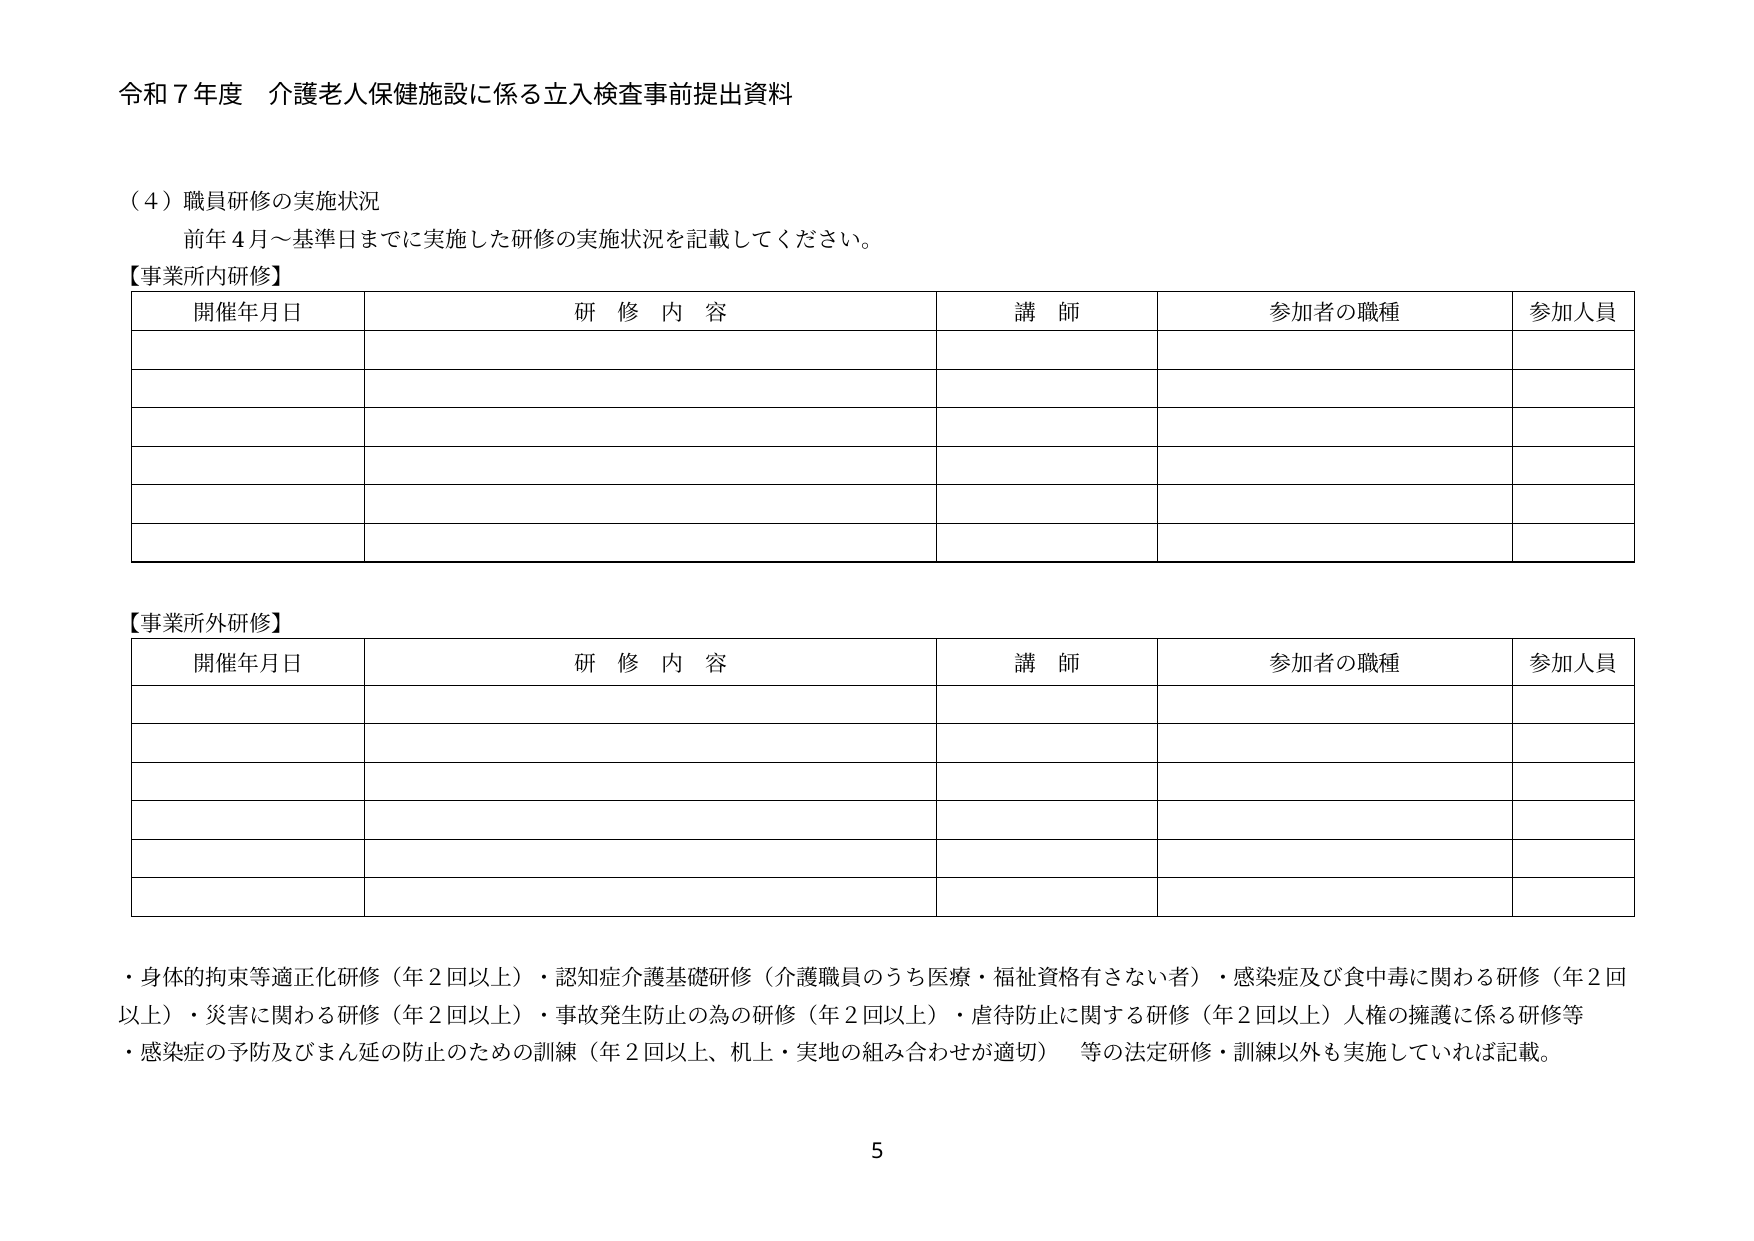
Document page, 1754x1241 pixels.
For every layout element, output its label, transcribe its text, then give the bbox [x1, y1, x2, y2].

table_cell [1513, 331, 1634, 369]
table_cell [937, 724, 1157, 762]
table_cell [937, 485, 1157, 523]
table_cell [1513, 686, 1634, 723]
table_cell [365, 447, 936, 484]
table_cell [937, 840, 1157, 877]
table_cell [1513, 724, 1634, 762]
text 【事業所外研修】 [118, 600, 1636, 637]
table_cell [937, 801, 1157, 839]
table_header 参加者の職種 [1158, 292, 1512, 330]
table_cell [1513, 801, 1634, 839]
table_cell [937, 763, 1157, 800]
table_cell [132, 840, 364, 877]
table_cell [1513, 485, 1634, 523]
table_cell [937, 331, 1157, 369]
table_cell [365, 485, 936, 523]
table_cell [937, 447, 1157, 484]
table_cell [1158, 840, 1512, 877]
table_header 講 師 [937, 292, 1157, 330]
table_cell [1513, 763, 1634, 800]
table_cell [132, 370, 364, 407]
table_cell [937, 370, 1157, 407]
table_cell [365, 524, 936, 561]
table_header 参加者の職種 [1158, 639, 1512, 684]
table_cell [132, 763, 364, 800]
table_header 参加人員 [1513, 292, 1634, 330]
table_cell [1158, 524, 1512, 561]
table_cell [365, 331, 936, 369]
table_cell [1513, 408, 1634, 446]
table_cell [1158, 408, 1512, 446]
table_cell [1513, 840, 1634, 877]
table_cell [365, 686, 936, 723]
table_cell [1158, 686, 1512, 723]
table_cell [1158, 370, 1512, 407]
table_cell [132, 331, 364, 369]
table_cell [132, 686, 364, 723]
table_cell [1158, 763, 1512, 800]
text 前年4月～基準日までに実施した研修の実施状況を記載してください。 [118, 216, 1636, 253]
table_cell [365, 763, 936, 800]
table_cell [1158, 878, 1512, 916]
table_header 研 修 内 容 [365, 639, 936, 684]
text 【事業所内研修】 [118, 253, 1636, 291]
table_cell [132, 801, 364, 839]
table_cell [1513, 370, 1634, 407]
table_cell [365, 878, 936, 916]
table_cell [365, 801, 936, 839]
table_cell [365, 408, 936, 446]
table_cell [365, 724, 936, 762]
table_cell [132, 447, 364, 484]
text ・身体的拘束等適正化研修（年２回以上）・認知症介護基礎研修（介護職員のうち医療・福祉資格有さない者）・感染症及び食中毒に関わる研修（年２回以上）・災害に関わる研修（年２回以上）・事故発生防止の為の研修（年２回以上）・虐待防止に関する研修（年２回以上）人権の擁護に係る研修等 [118, 954, 1636, 1029]
table_cell [1158, 447, 1512, 484]
table_header 講 師 [937, 639, 1157, 684]
table_cell [132, 524, 364, 561]
text ・感染症の予防及びまん延の防止のための訓練（年２回以上、机上・実地の組み合わせが適切） 等の法定研修・訓練以外も実施していれば記載。 [118, 1029, 1636, 1067]
table_cell [1158, 485, 1512, 523]
table_cell [132, 485, 364, 523]
table_cell [132, 878, 364, 916]
table_cell [937, 524, 1157, 561]
table_cell [1513, 447, 1634, 484]
table_header 開催年月日 [132, 639, 364, 684]
table_header 研 修 内 容 [365, 292, 936, 330]
table_cell [1513, 524, 1634, 561]
table_header 開催年月日 [132, 292, 364, 330]
table_cell [937, 878, 1157, 916]
table_cell [365, 370, 936, 407]
table_cell [1158, 801, 1512, 839]
table_cell [937, 408, 1157, 446]
table_cell [365, 840, 936, 877]
table_cell [132, 408, 364, 446]
table_cell [1158, 331, 1512, 369]
table_cell [1513, 878, 1634, 916]
table_cell [1158, 724, 1512, 762]
table_header 参加人員 [1513, 639, 1634, 684]
table_cell [132, 724, 364, 762]
table_cell [937, 686, 1157, 723]
text （４）職員研修の実施状況 [118, 178, 1636, 216]
